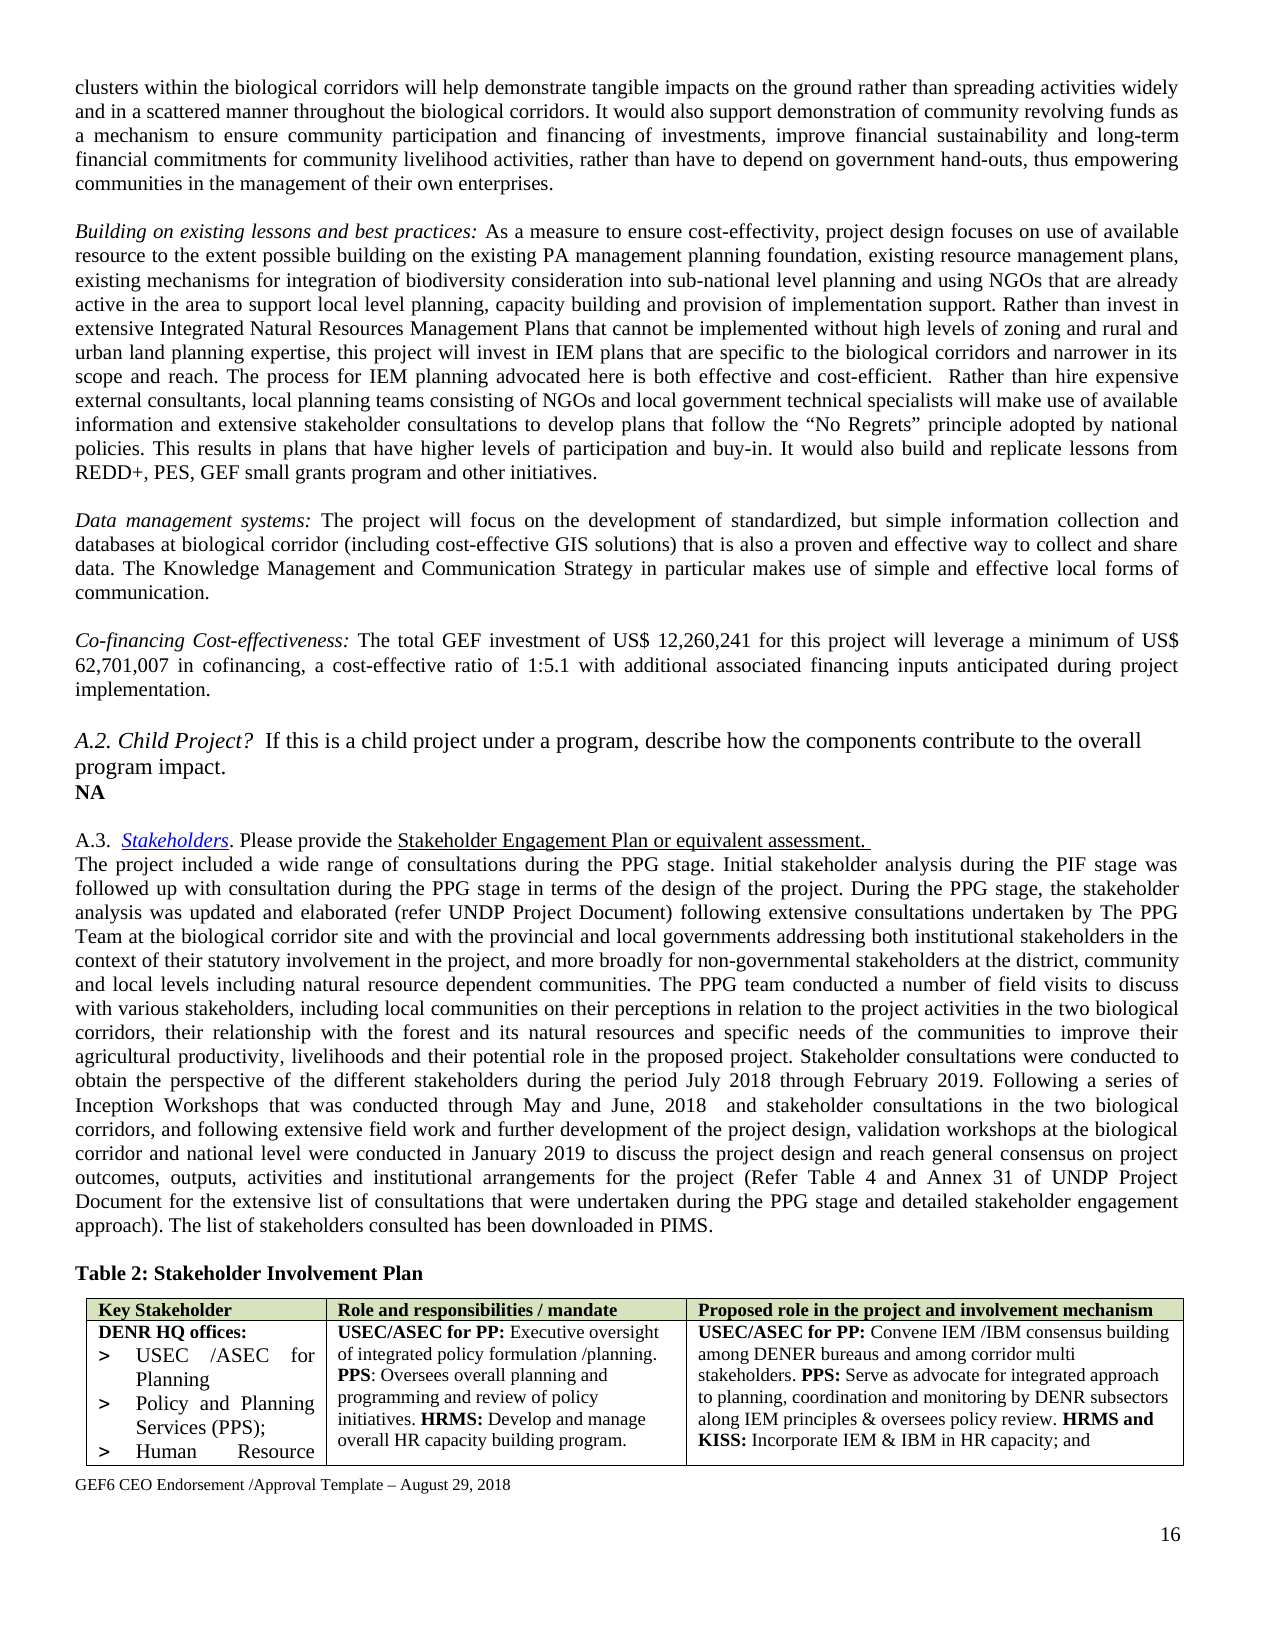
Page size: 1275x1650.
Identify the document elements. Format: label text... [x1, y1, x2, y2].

text Data management systems: The project will focus on the development of standardized, but simple information collection and databases at biological corridor (including cost-effective GIS solutions) that is also a proven and effective way to collect and share data. The Knowledge Management and Communication Strategy in particular makes use of simple and effective local forms of communication. [75, 508, 1181, 604]
text Building on existing lessons and best practices: As a measure to ensure cost-effectivity, project design focuses on use of available resource to the extent possible building on the existing PA management planning foundation, existing resource management plans, existing mechanisms for integration of biodiversity consideration into sub-national level planning and using NGOs that are already active in the area to support local level planning, capacity building and provision of implementation support. Rather than invest in extensive Integrated Natural Resources Management Plans that cannot be implemented without high levels of zoning and rural and urban land planning expertise, this project will invest in IEM plans that are specific to the biological corridors and narrower in its scope and reach. The process for IEM planning advocated here is both effective and cost-efficient. Rather than hire expensive external consultants, local planning teams consisting of NGOs and local government technical specialists will make use of available information and extensive stakeholder consultations to develop plans that follow the “No Regrets” principle adopted by national policies. This results in plans that have higher levels of participation and buy-in. It would also build and replicate lessons from REDD+, PES, GEF small grants program and other initiatives. [75, 219, 1181, 484]
text A.2. Child Project? If this is a child project under a program, describe how the components contribute to the overall program impact. [75, 727, 1181, 780]
text Co-financing Cost-effectiveness: The total GEF investment of US$ 12,260,241 for this project will leverage a minimum of US$ 62,701,007 in cofinancing, a cost-effective ratio of 1:5.1 with additional associated financing inputs anticipated during project implementation. [75, 628, 1181, 701]
text The project included a wide range of consultations during the PPG stage. Initial stakeholder analysis during the PIF stage was followed up with consultation during the PPG stage in terms of the design of the project. During the PPG stage, the stakeholder analysis was updated and elaborated (refer UNDP Project Document) following extensive consultations undertaken by The PPG Team at the biological corridor site and with the provincial and local governments addressing both institutional stakeholders in the context of their statutory involvement in the project, and more broadly for non-governmental stakeholders at the district, community and local levels including natural resource dependent communities. The PPG team conducted a number of field visits to discuss with various stakeholders, including local communities on their perceptions in relation to the project activities in the two biological corridors, their relationship with the forest and its natural resources and specific needs of the communities to improve their agricultural productivity, livelihoods and their potential role in the proposed project. Stakeholder consultations were conducted to obtain the perspective of the different stakeholders during the period July 2018 through February 2019. Following a series of Inception Workshops that was conducted through May and June, 2018 and stakeholder consultations in the two biological corridors, and following extensive field work and further development of the project design, validation workshops at the biological corridor and national level were conducted in January 2019 to discuss the project design and reach general consensus on project outcomes, outputs, activities and institutional arrangements for the project (Refer Table 4 and Annex 31 of UNDP Project Document for the extensive list of consultations that were undertaken during the PPG stage and detailed stakeholder engagement approach). The list of stakeholders consulted has been downloaded in PIMS. [75, 852, 1181, 1237]
table_header Proposed role in the project and involvement mechanism [687, 1299, 1183, 1320]
table_header Role and responsibilities / mandate [327, 1299, 686, 1320]
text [75, 75, 1181, 195]
text NA [75, 780, 1181, 804]
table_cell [327, 1321, 686, 1464]
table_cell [687, 1321, 1183, 1464]
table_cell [87, 1321, 326, 1464]
list A.3. Stakeholders. Please provide the Stakeholder Engagement Plan or equivalent assessment. [75, 828, 1181, 852]
text Table 2: Stakeholder Involvement Plan [75, 1261, 1181, 1285]
table_header Key Stakeholder [87, 1299, 326, 1320]
